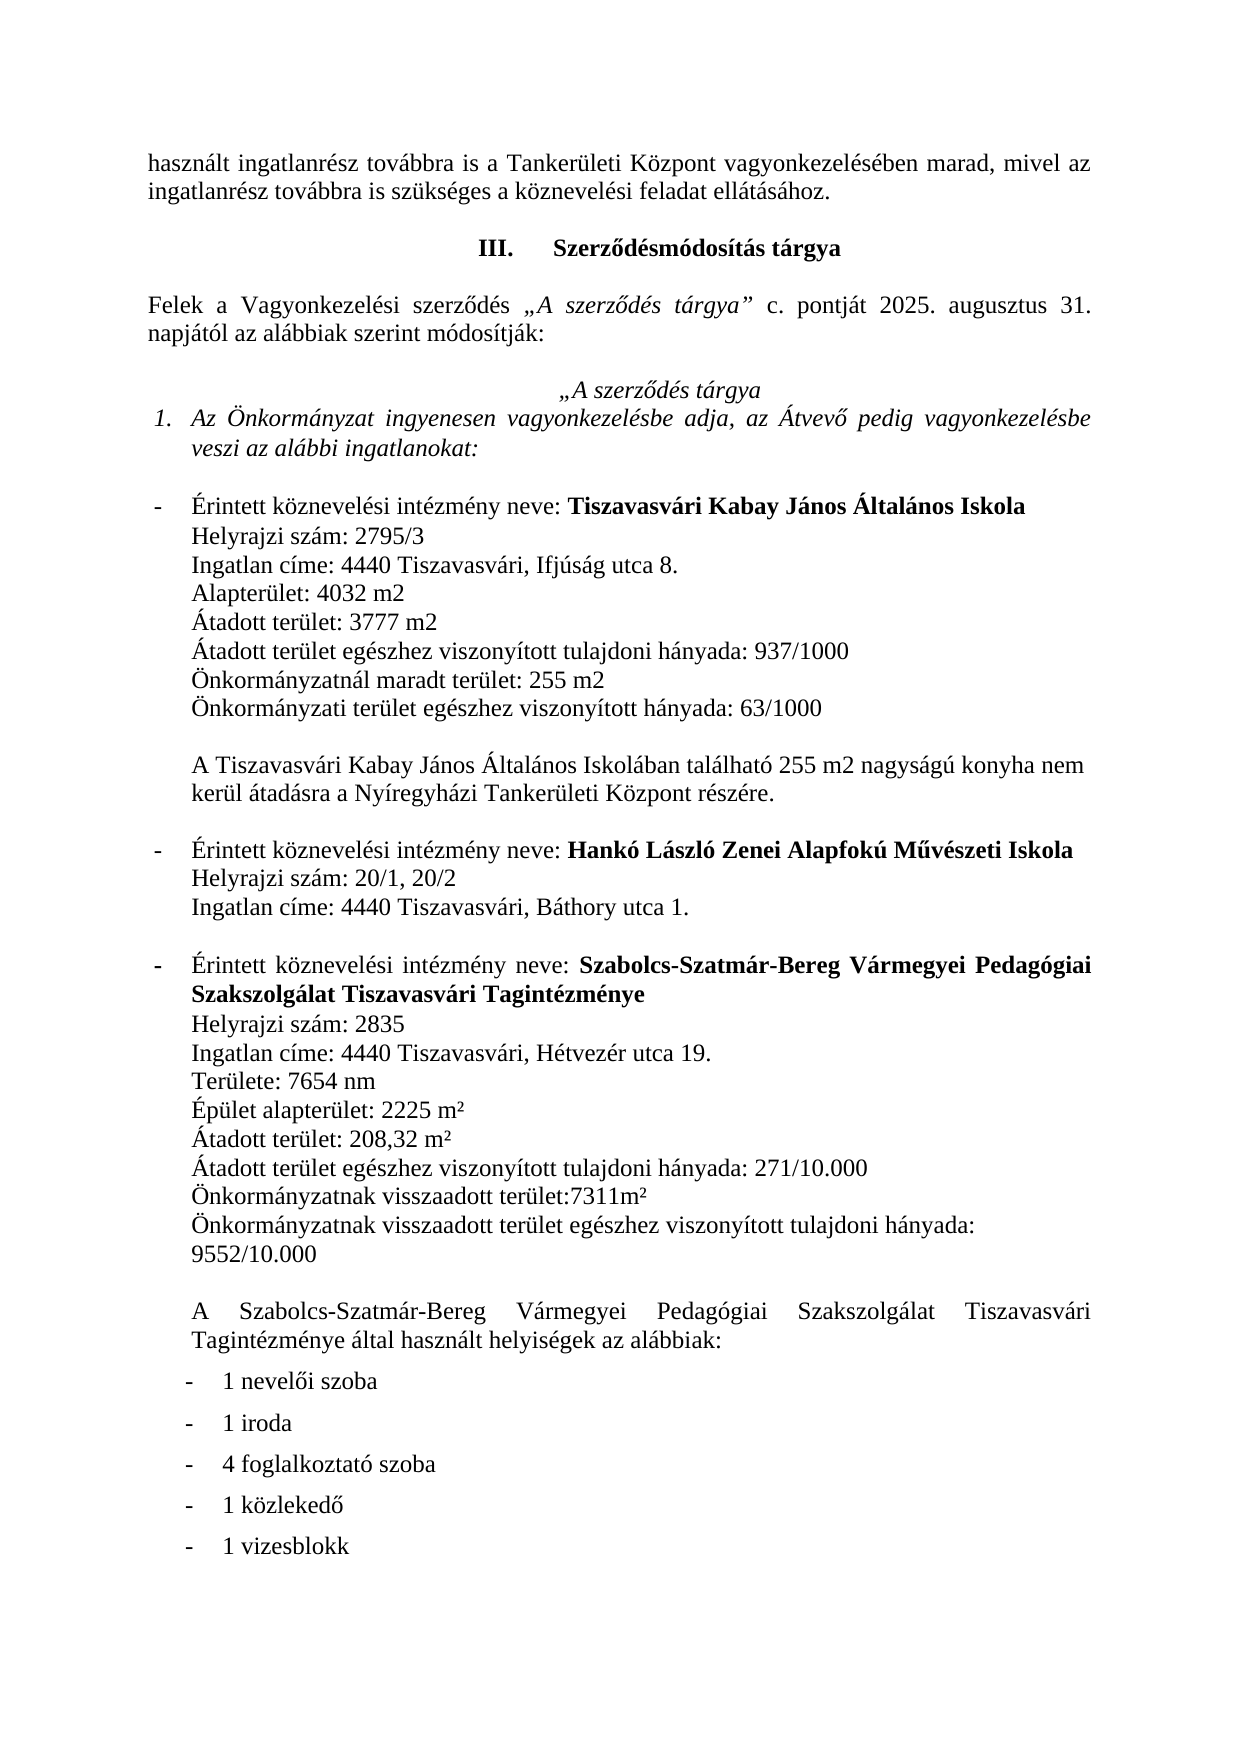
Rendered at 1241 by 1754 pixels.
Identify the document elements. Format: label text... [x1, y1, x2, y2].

list Ingatlan címe: 4440 Tiszavasvári, Ifjúság utca 8. [191, 550, 1092, 578]
list Átadott terület: 3777 m2 [191, 607, 1092, 636]
list Ingatlan címe: 4440 Tiszavasvári, Hétvezér utca 19. [191, 1038, 1092, 1066]
list Épület alapterület: 2225 m² [191, 1095, 1092, 1124]
list Helyrajzi szám: 2835 [191, 1009, 1092, 1038]
list Érintett köznevelési intézmény neve: Hankó László Zenei Alapfokú Művészeti Iskola [153, 835, 1092, 863]
list „A szerződés tárgya [302, 375, 1092, 403]
list Átadott terület egészhez viszonyított tulajdoni hányada: 937/1000 [191, 636, 1092, 665]
text A Tiszavasvári Kabay János Általános Iskolában található 255 m2 nagyságú konyha nem kerül átadásra a Nyíregyházi Tankerületi Központ részére. [191, 750, 1092, 807]
list Átadott terület egészhez viszonyított tulajdoni hányada: 271/10.000 [191, 1153, 1092, 1181]
list Érintett köznevelési intézmény neve: Tiszavasvári Kabay János Általános Iskola [153, 491, 1092, 520]
list Érintett köznevelési intézmény neve: Szabolcs-Szatmár-Bereg Vármegyei Pedagógiai Szakszolgálat Tiszavasvári Tagintézménye [153, 950, 1092, 1008]
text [148, 148, 1092, 205]
list Területe: 7654 nm [191, 1066, 1092, 1095]
list Ingatlan címe: 4440 Tiszavasvári, Báthory utca 1. [191, 892, 1092, 921]
text Felek a Vagyonkezelési szerződés „A szerződés tárgya” c. pontját 2025. augusztus 31. napjától az alábbiak szerint módosítják: [148, 290, 1092, 347]
list Helyrajzi szám: 20/1, 20/2 [191, 863, 1092, 892]
list Az Önkormányzat ingyenesen vagyonkezelésbe adja, az Átvevő pedig vagyonkezelésbe veszi az alábbi ingatlanokat: [153, 403, 1092, 462]
list 1 vizesblokk [185, 1531, 1093, 1560]
list 1 nevelői szoba [185, 1366, 1093, 1395]
list Önkormányzatnál maradt terület: 255 m2 [191, 665, 1092, 693]
list 1 közlekedő [185, 1490, 1093, 1519]
list 1 iroda [185, 1408, 1093, 1436]
list Szerződésmódosítás tárgya [227, 233, 1092, 261]
list Helyrajzi szám: 2795/3 [191, 521, 1092, 550]
list Önkormányzati terület egészhez viszonyított hányada: 63/1000 [191, 693, 1092, 722]
list 4 foglalkoztató szoba [185, 1449, 1093, 1478]
list Átadott terület: 208,32 m² [191, 1124, 1092, 1153]
list Önkormányzatnak visszaadott terület egészhez viszonyított tulajdoni hányada: 9552/10.000 [191, 1210, 1092, 1268]
list Alapterület: 4032 m2 [191, 578, 1092, 607]
list A Szabolcs-Szatmár-Bereg Vármegyei Pedagógiai Szakszolgálat Tiszavasvári Tagintézménye által használt helyiségek az alábbiak: [191, 1296, 1092, 1354]
list Önkormányzatnak visszaadott terület:7311m² [191, 1181, 1092, 1210]
